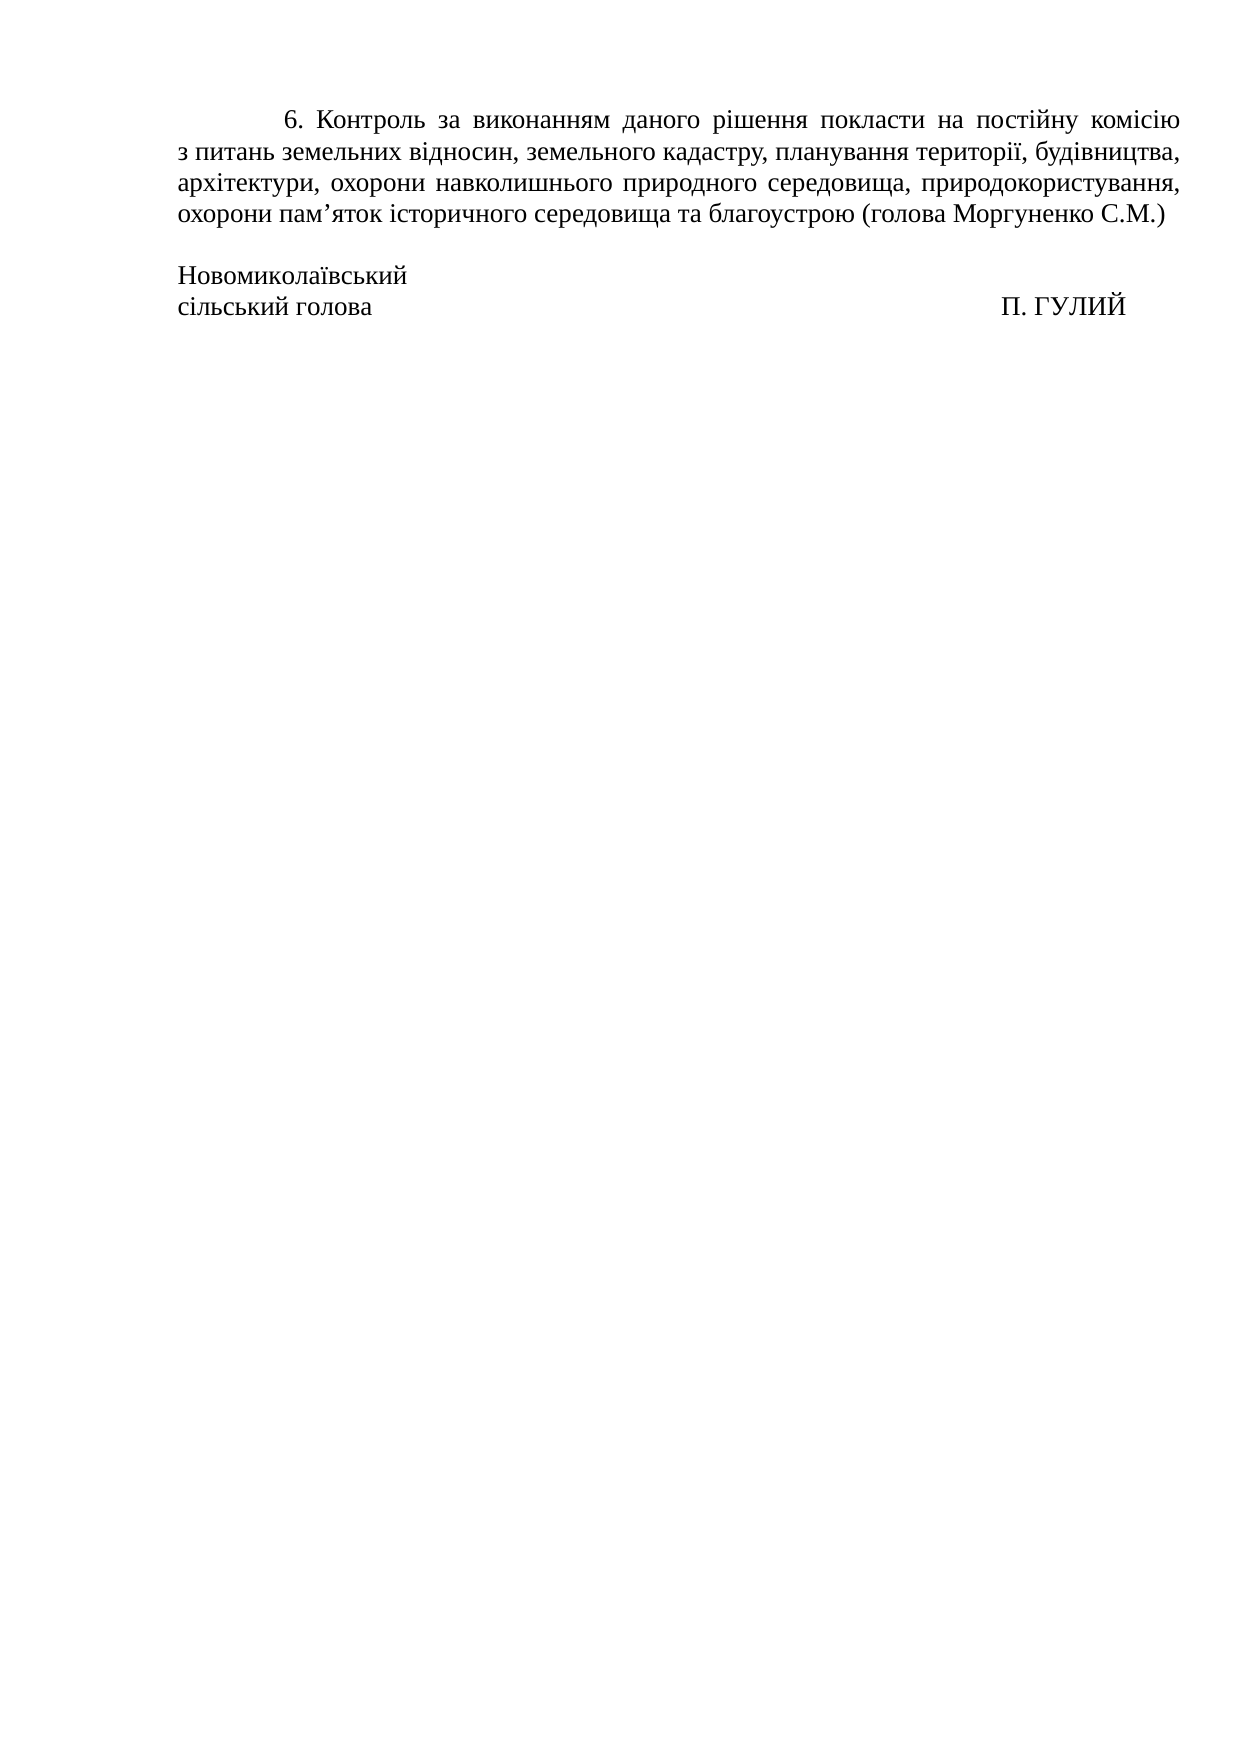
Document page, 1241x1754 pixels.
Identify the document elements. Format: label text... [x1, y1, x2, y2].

text сільський голова П. ГУЛИЙ [177, 290, 1181, 321]
text Новомиколаївський [177, 259, 1181, 290]
text 6. Контроль за виконанням даного рішення покласти на постійну комісію з питань земельних відносин, земельного кадастру, планування території, будівництва, архітектури, охорони навколишнього природного середовища, природокористування, охорони пам’яток історичного середовища та благоустрою (голова Моргуненко С.М.) [177, 103, 1181, 228]
